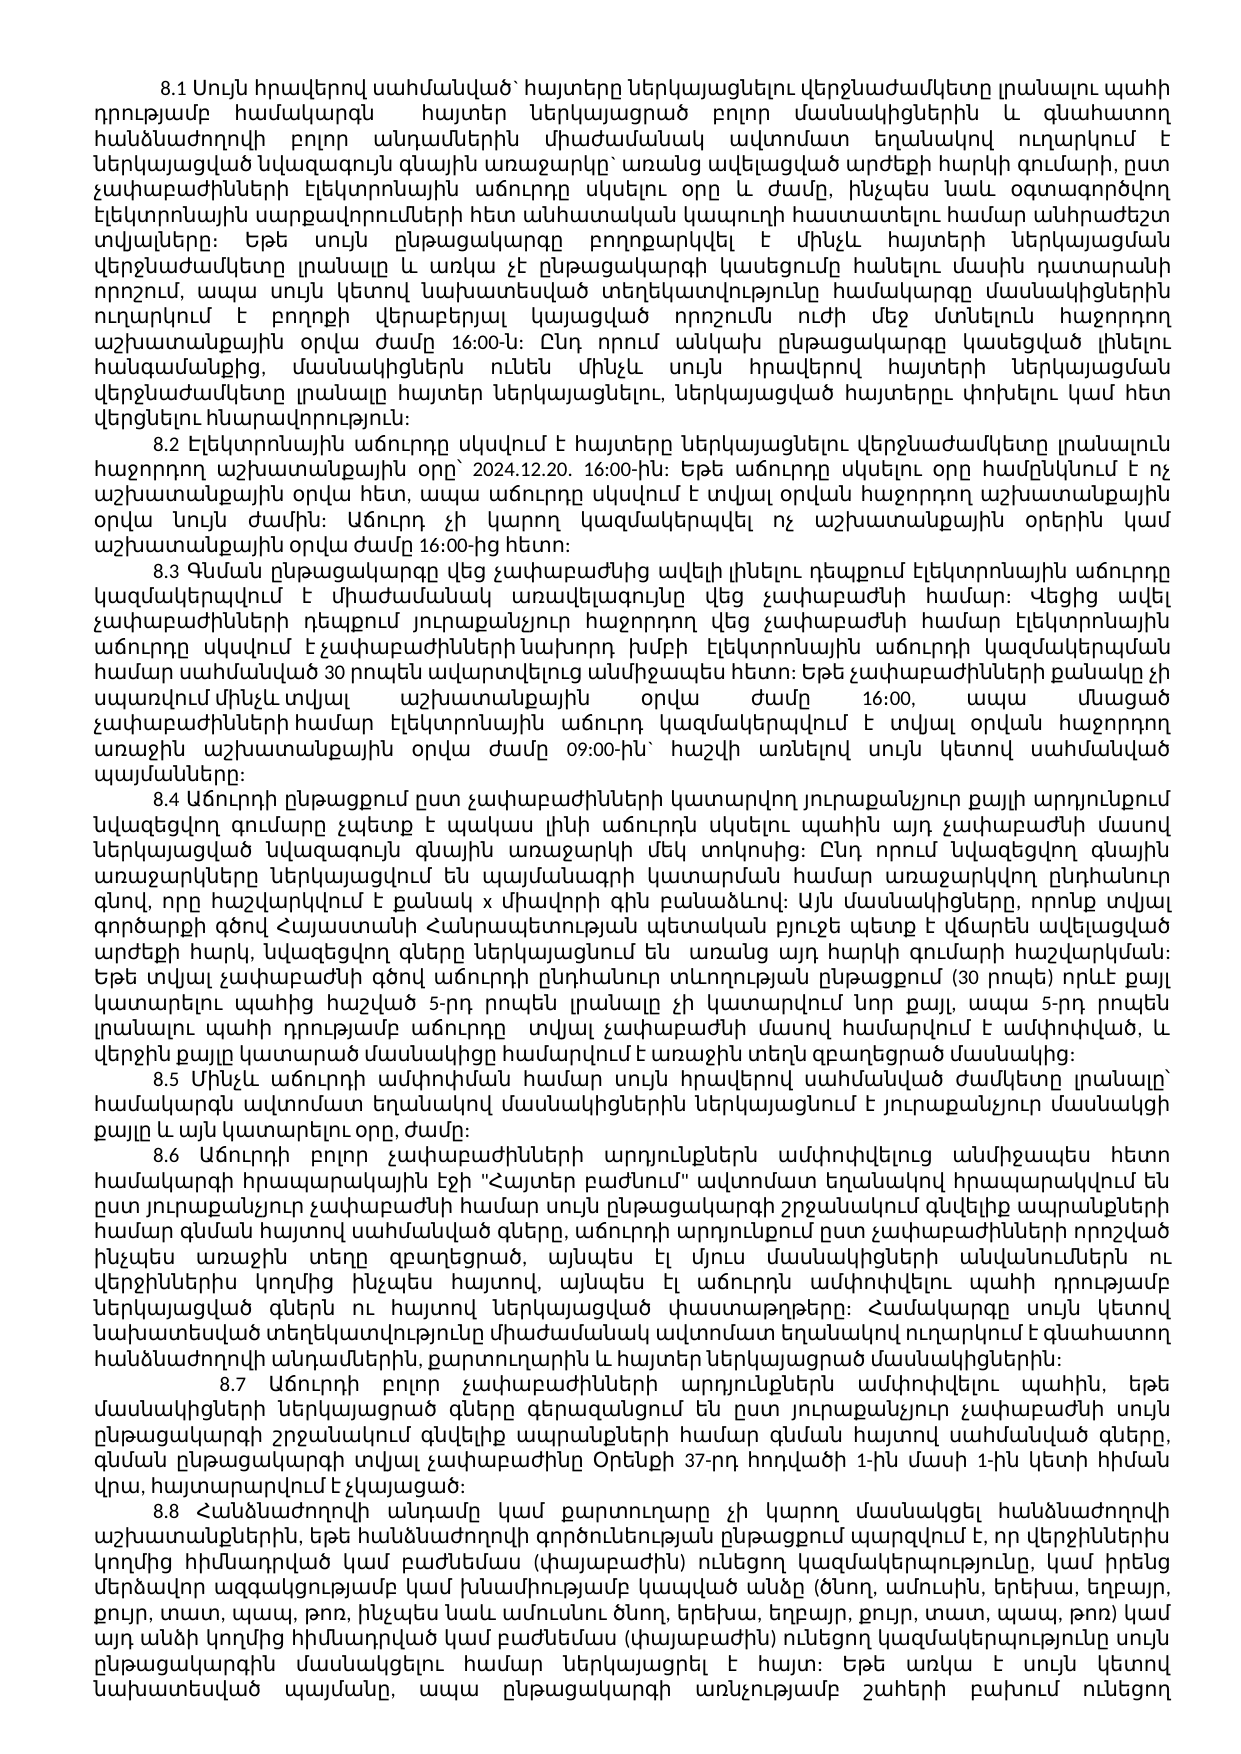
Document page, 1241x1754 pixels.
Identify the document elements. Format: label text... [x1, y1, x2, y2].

text 8.2 Էլեկտրոնային աճուրդը սկսվում է հայտերը ներկայացնելու վերջնաժամկետը լրանալուն հաջորդող աշխատանքային օրը՝ 2024.12.20. 16:00 -ին: Եթե աճուրդը սկսելու օրը համընկնում է ոչ աշխատանքային օրվա հետ, ապա աճուրդը սկսվում է տվյալ օրվան հաջորդող աշխատանքային օրվա նույն ժամին: Աճուրդ չի կարող կազմակերպվել ոչ աշխատանքային օրերին կամ աշխատանքային օրվա ժամը 16։00-ից հետո: [94, 431, 1171, 558]
text 8.6 Աճուրդի բոլոր չափաբաժինների արդյունքներն ամփոփվելուց անմիջապես հետո համակարգի հրապարակային էջի "Հայտեր բաժնում" ավտոմատ եղանակով հրապարակվում են ըստ յուրաքանչյուր չափաբաժնի համար սույն ընթացակարգի շրջանակում գնվելիք ապրանքների համար գնման հայտով սահմանված գները, աճուրդի արդյունքում ըստ չափաբաժինների որոշված ինչպես առաջին տեղը զբաղեցրած, այնպես էլ մյուս մասնակիցների անվանումներն ու վերջիններիս կողմից ինչպես հայտով, այնպես էլ աճուրդն ամփոփվելու պահի դրությամբ ներկայացված գներն ու հայտով ներկայացված փաստաթղթերը: Համակարգը սույն կետով նախատեսված տեղեկատվությունը միաժամանակ ավտոմատ եղանակով ուղարկում է գնահատող հանձնաժողովի անդամներին, քարտուղարին և հայտեր ներկայացրած մասնակիցներին: [94, 1142, 1171, 1371]
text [94, 1498, 1171, 1702]
text 8.4 Աճուրդի ընթացքում ըստ չափաբաժինների կատարվող յուրաքանչյուր քայլի արդյունքում նվազեցվող գումարը չպետք է պակաս լինի աճուրդն սկսելու պահին այդ չափաբաժնի մասով ներկայացված նվազագույն գնային առաջարկի մեկ տոկոսից: Ընդ որում նվազեցվող գնային առաջարկները ներկայացվում են պայմանագրի կատարման համար առաջարկվող ընդհանուր գնով, որը հաշվարկվում է քանակ x միավորի գին բանաձևով: Այն մասնակիցները, որոնք տվյալ գործարքի գծով Հայաստանի Հանրապետության պետական բյուջե պետք է վճարեն ավելացված արժեքի հարկ, նվազեցվող գները ներկայացնում են առանց այդ հարկի գումարի հաշվարկման: Եթե տվյալ չափաբաժնի գծով աճուրդի ընդհանուր տևողության ընթացքում (30 րոպե) որևէ քայլ կատարելու պահից հաշված 5-րդ րոպեն լրանալը չի կատարվում նոր քայլ, ապա 5-րդ րոպեն լրանալու պահի դրությամբ աճուրդը տվյալ չափաբաժնի մասով համարվում է ամփոփված, և վերջին քայլը կատարած մասնակիցը համարվում է առաջին տեղն զբաղեցրած մասնակից: [94, 787, 1171, 1066]
text 8.7 Աճուրդի բոլոր չափաբաժինների արդյունքներն ամփոփվելու պահին, եթե մասնակիցների ներկայացրած գները գերազանցում են ըստ յուրաքանչյուր չափաբաժնի սույն ընթացակարգի շրջանակում գնվելիք ապրանքների համար գնման հայտով սահմանված գները, գնման ընթացակարգի տվյալ չափաբաժինը Օրենքի 37-րդ հոդվածի 1-ին մասի 1-ին կետի հիման վրա, հայտարարվում է չկայացած: [94, 1371, 1171, 1498]
text 8.3 Գնման ընթացակարգը վեց չափաբաժնից ավելի լինելու դեպքում էլեկտրոնային աճուրդը կազմակերպվում է միաժամանակ առավելագույնը վեց չափաբաժնի համար: Վեցից ավել չափաբաժինների դեպքում յուրաքանչյուր հաջորդող վեց չափաբաժնի համար էլեկտրոնային աճուրդը սկսվում է չափաբաժինների նախորդ խմբի էլեկտրոնային աճուրդի կազմակերպման համար սահմանված 30 րոպեն ավարտվելուց անմիջապես հետո: Եթե չափաբաժինների քանակը չի սպառվում մինչև տվյալ աշխատանքային օրվա ժամը 16։00, ապա մնացած չափաբաժինների համար էլեկտրոնային աճուրդ կազմակերպվում է տվյալ օրվան հաջորդող առաջին աշխատանքային օրվա ժամը 09:00-ին` հաշվի առնելով սույն կետով սահմանված պայմանները: [94, 558, 1171, 787]
text 8.5 Մինչև աճուրդի ամփոփման համար սույն հրավերով սահմանված ժամկետը լրանալը՝ համակարգն ավտոմատ եղանակով մասնակիցներին ներկայացնում է յուրաքանչյուր մասնակցի քայլը և այն կատարելու օրը, ժամը: [94, 1066, 1171, 1142]
text 8.1 Սույն հրավերով սահմանված` հայտերը ներկայացնելու վերջնաժամկետը լրանալու պահի դրությամբ համակարգն հայտեր ներկայացրած բոլոր մասնակիցներին և գնահատող հանձնաժողովի բոլոր անդամներին միաժամանակ ավտոմատ եղանակով ուղարկում է ներկայացված նվազագույն գնային առաջարկը` առանց ավելացված արժեքի հարկի գումարի, ըստ չափաբաժինների էլեկտրոնային աճուրդը սկսելու օրը և ժամը, ինչպես նաև օգտագործվող էլեկտրոնային սարքավորումների հետ անհատական կապուղի հաստատելու համար անհրաժեշտ տվյալները։ Եթե սույն ընթացակարգը բողոքարկվել է մինչև հայտերի ներկայացման վերջնաժամկետը լրանալը և առկա չէ ընթացակարգի կասեցումը հանելու մասին դատարանի որոշում, ապա սույն կետով նախատեսված տեղեկատվությունը համակարգը մասնակիցներին ուղարկում է բողոքի վերաբերյալ կայացված որոշումն ուժի մեջ մտնելուն հաջորդող աշխատանքային օրվա ժամը 16:00-ն: Ընդ որում անկախ ընթացակարգը կասեցված լինելու հանգամանքից, մասնակիցներն ունեն մինչև սույն հրավերով հայտերի ներկայացման վերջնաժամկետը լրանալը հայտեր ներկայացնելու, ներկայացված հայտերըւ փոխելու կամ հետ վերցնելու հնարավորություն: [94, 75, 1171, 431]
